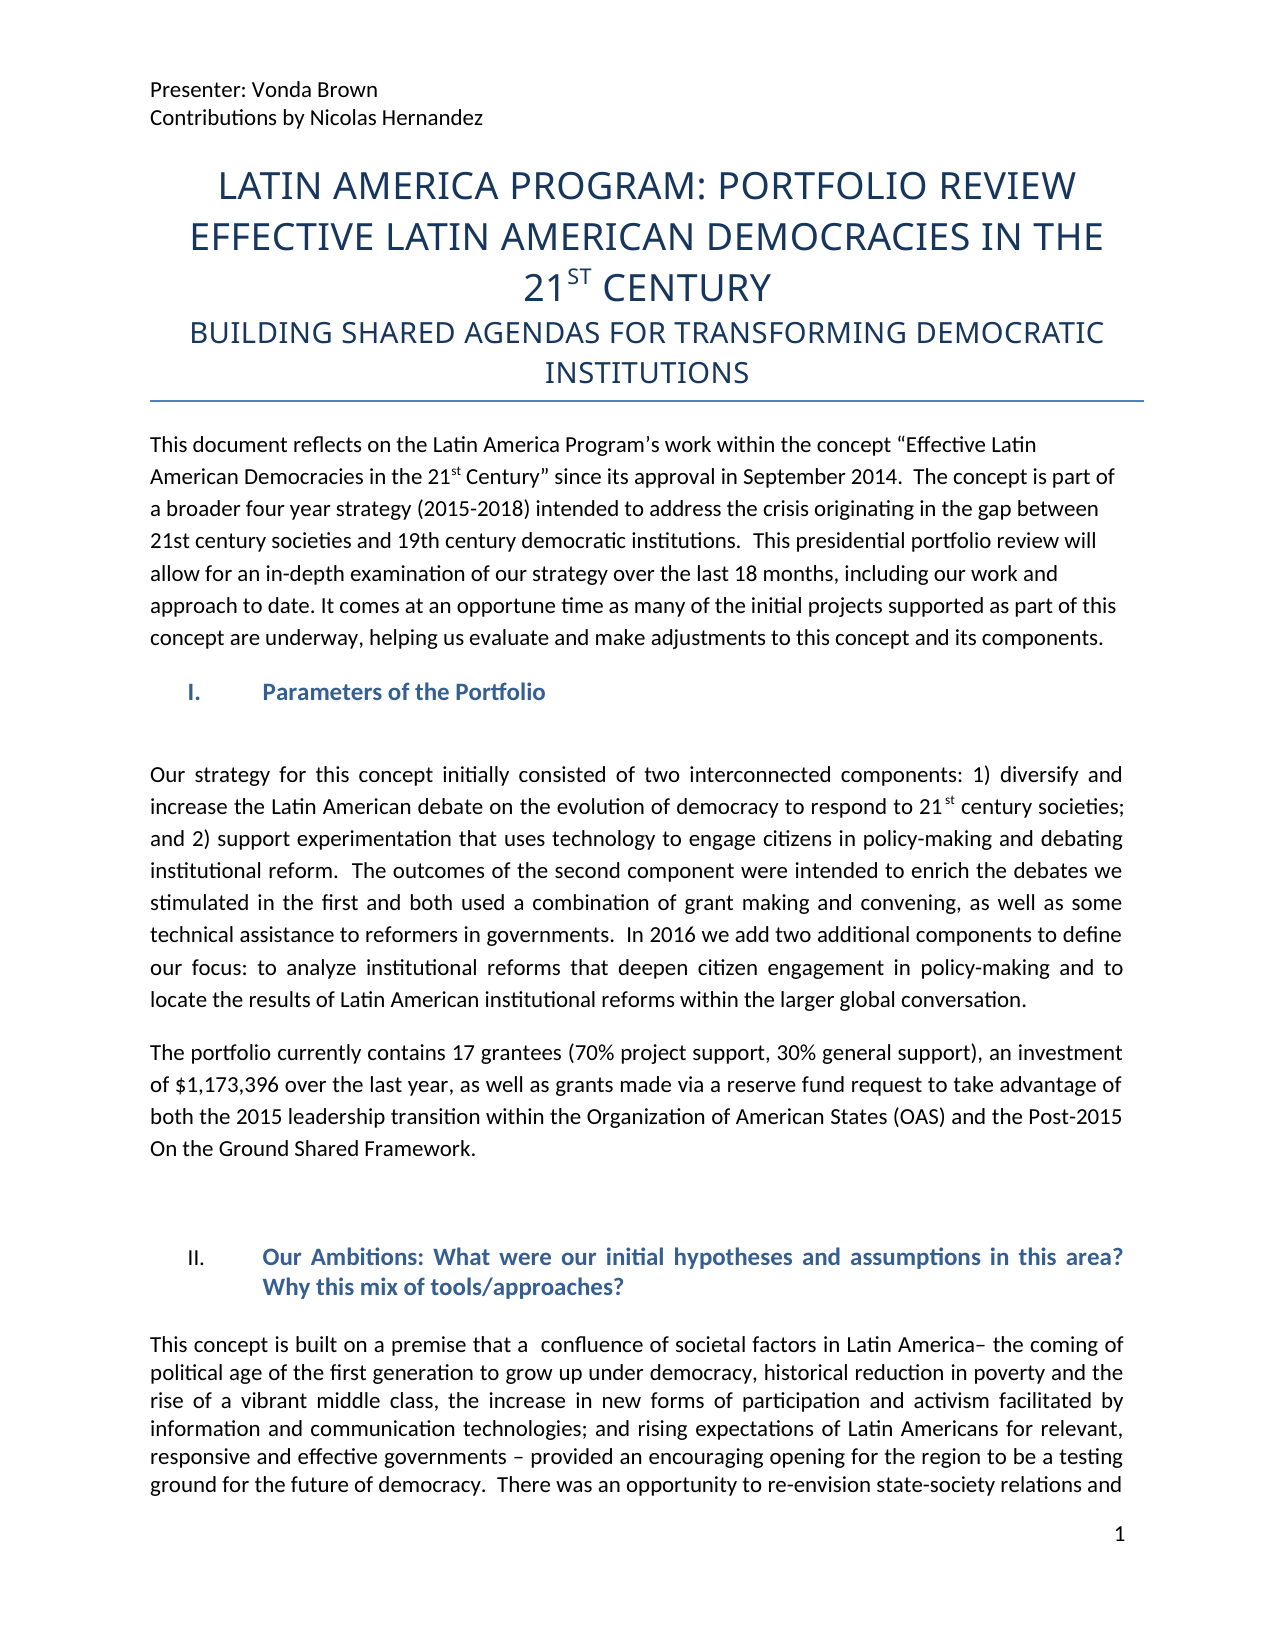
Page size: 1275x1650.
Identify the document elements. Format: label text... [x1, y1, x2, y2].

text Building Shared Agendas for Transforming Democratic Institutions [150, 312, 1144, 400]
text LATIN AMERICA pROGRAM: pORTFOLIO REVIEW Effective Latin American Democracies in the 21st Century [150, 159, 1144, 312]
text This document reflects on the Latin America Program’s work within the concept “Effective Latin American Democracies in the 21st Century” since its approval in September 2014. The concept is part of a broader four year strategy (2015-2018) intended to address the crisis originating in the gap between 21st century societies and 19th century democratic institutions. This presidential portfolio review will allow for an in-depth examination of our strategy over the last 18 months, including our work and approach to date. It comes at an opportune time as many of the initial projects supported as part of this concept are underway, helping us evaluate and make adjustments to this concept and its components. [150, 430, 1125, 651]
list Our Ambitions: What were our initial hypotheses and assumptions in this area? Why this mix of tools/approaches? [187, 1241, 1125, 1302]
text Our strategy for this concept initially consisted of two interconnected components: 1) diversify and increase the Latin American debate on the evolution of democracy to respond to 21st century societies; and 2) support experimentation that uses technology to engage citizens in policy-making and debating institutional reform. The outcomes of the second component were intended to enrich the debates we stimulated in the first and both used a combination of grant making and convening, as well as some technical assistance to reformers in governments. In 2016 we add two additional components to define our focus: to analyze institutional reforms that deepen citizen engagement in policy-making and to locate the results of Latin American institutional reforms within the larger global conversation. [150, 760, 1125, 1013]
list Parameters of the Portfolio [187, 676, 1125, 707]
text The portfolio currently contains 17 grantees (70% project support, 30% general support), an investment of $1,173,396 over the last year, as well as grants made via a reserve fund request to take advantage of both the 2015 leadership transition within the Organization of American States (OAS) and the Post-2015 On the Ground Shared Framework. [150, 1038, 1125, 1163]
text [150, 1330, 1125, 1498]
